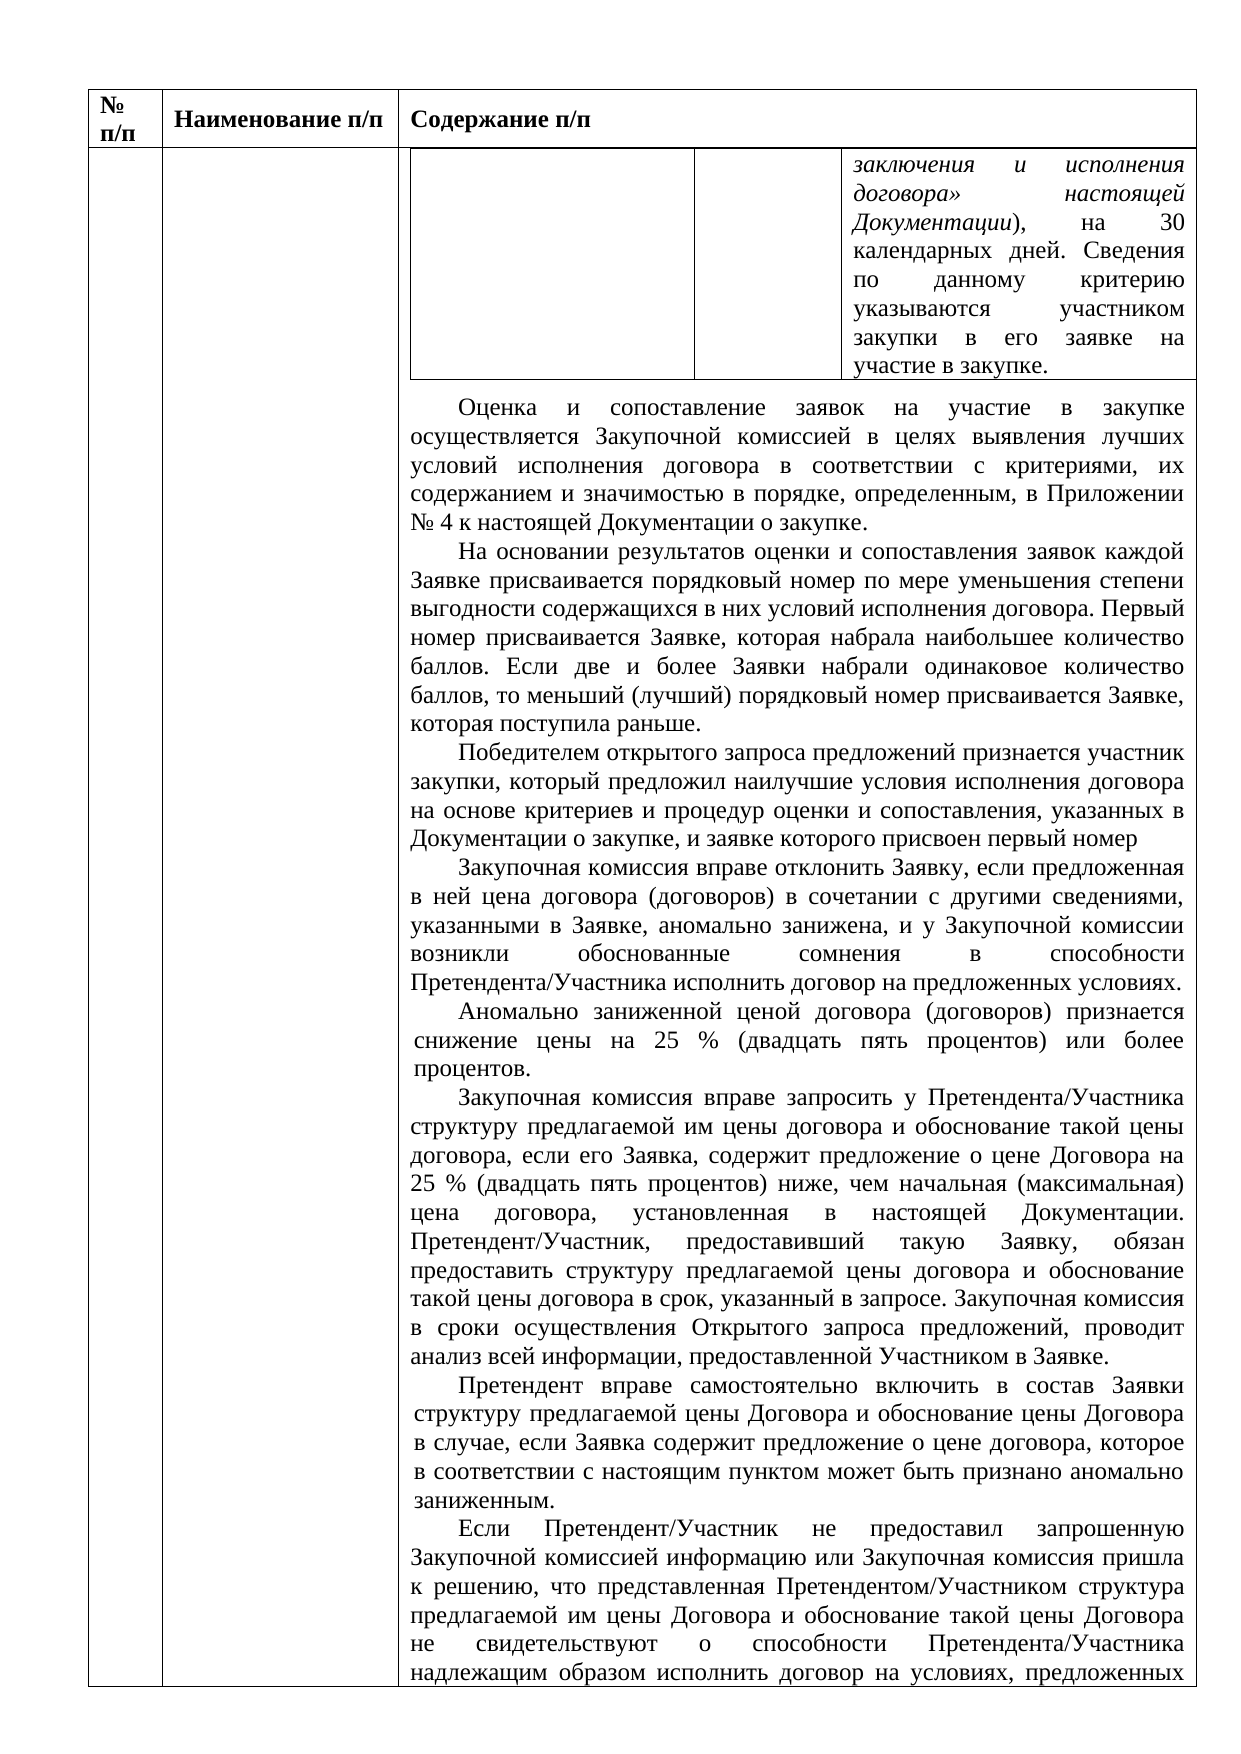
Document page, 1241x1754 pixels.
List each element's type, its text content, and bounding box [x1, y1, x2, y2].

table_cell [399, 148, 1196, 1686]
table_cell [163, 148, 398, 1686]
table_cell [89, 148, 162, 1686]
table_header № п/п [89, 90, 162, 147]
table_header Наименование п/п [163, 90, 398, 147]
table_header Содержание п/п [399, 90, 1196, 147]
